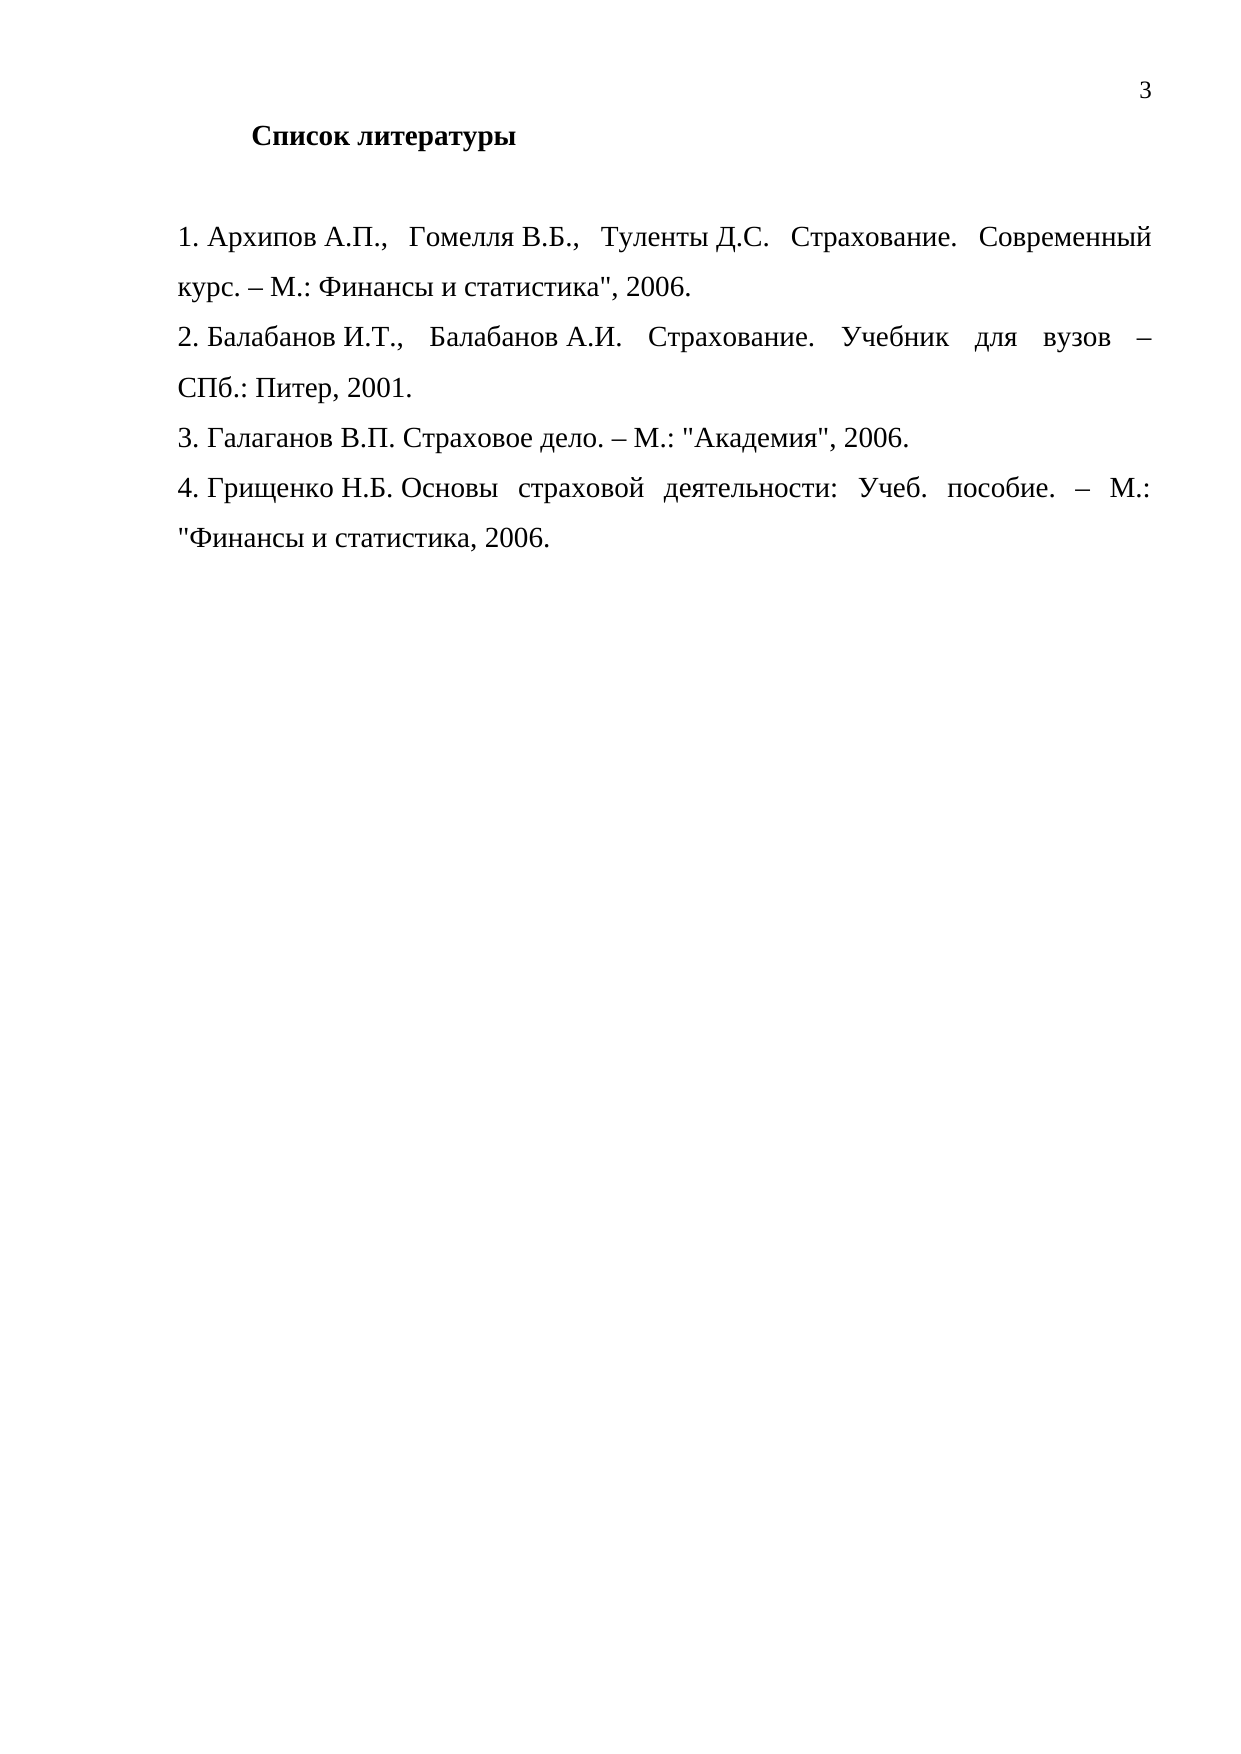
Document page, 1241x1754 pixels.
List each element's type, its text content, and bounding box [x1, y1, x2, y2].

list Грищенко Н.Б. Основы страховой деятельности: Учеб. пособие. – М.: "Финансы и статистика, 2006. [177, 470, 1152, 554]
list Балабанов И.Т., Балабанов А.И. Страхование. Учебник для вузов – СПб.: Питер, 2001. [177, 319, 1152, 403]
list Архипов А.П., Гомелля В.Б., Туленты Д.С. Страхование. Современный курс. – М.: Финансы и статистика", 2006. [177, 219, 1152, 303]
text Список литературы [177, 118, 1152, 152]
list Галаганов В.П. Страховое дело. – М.: "Академия", 2006. [177, 420, 1152, 453]
